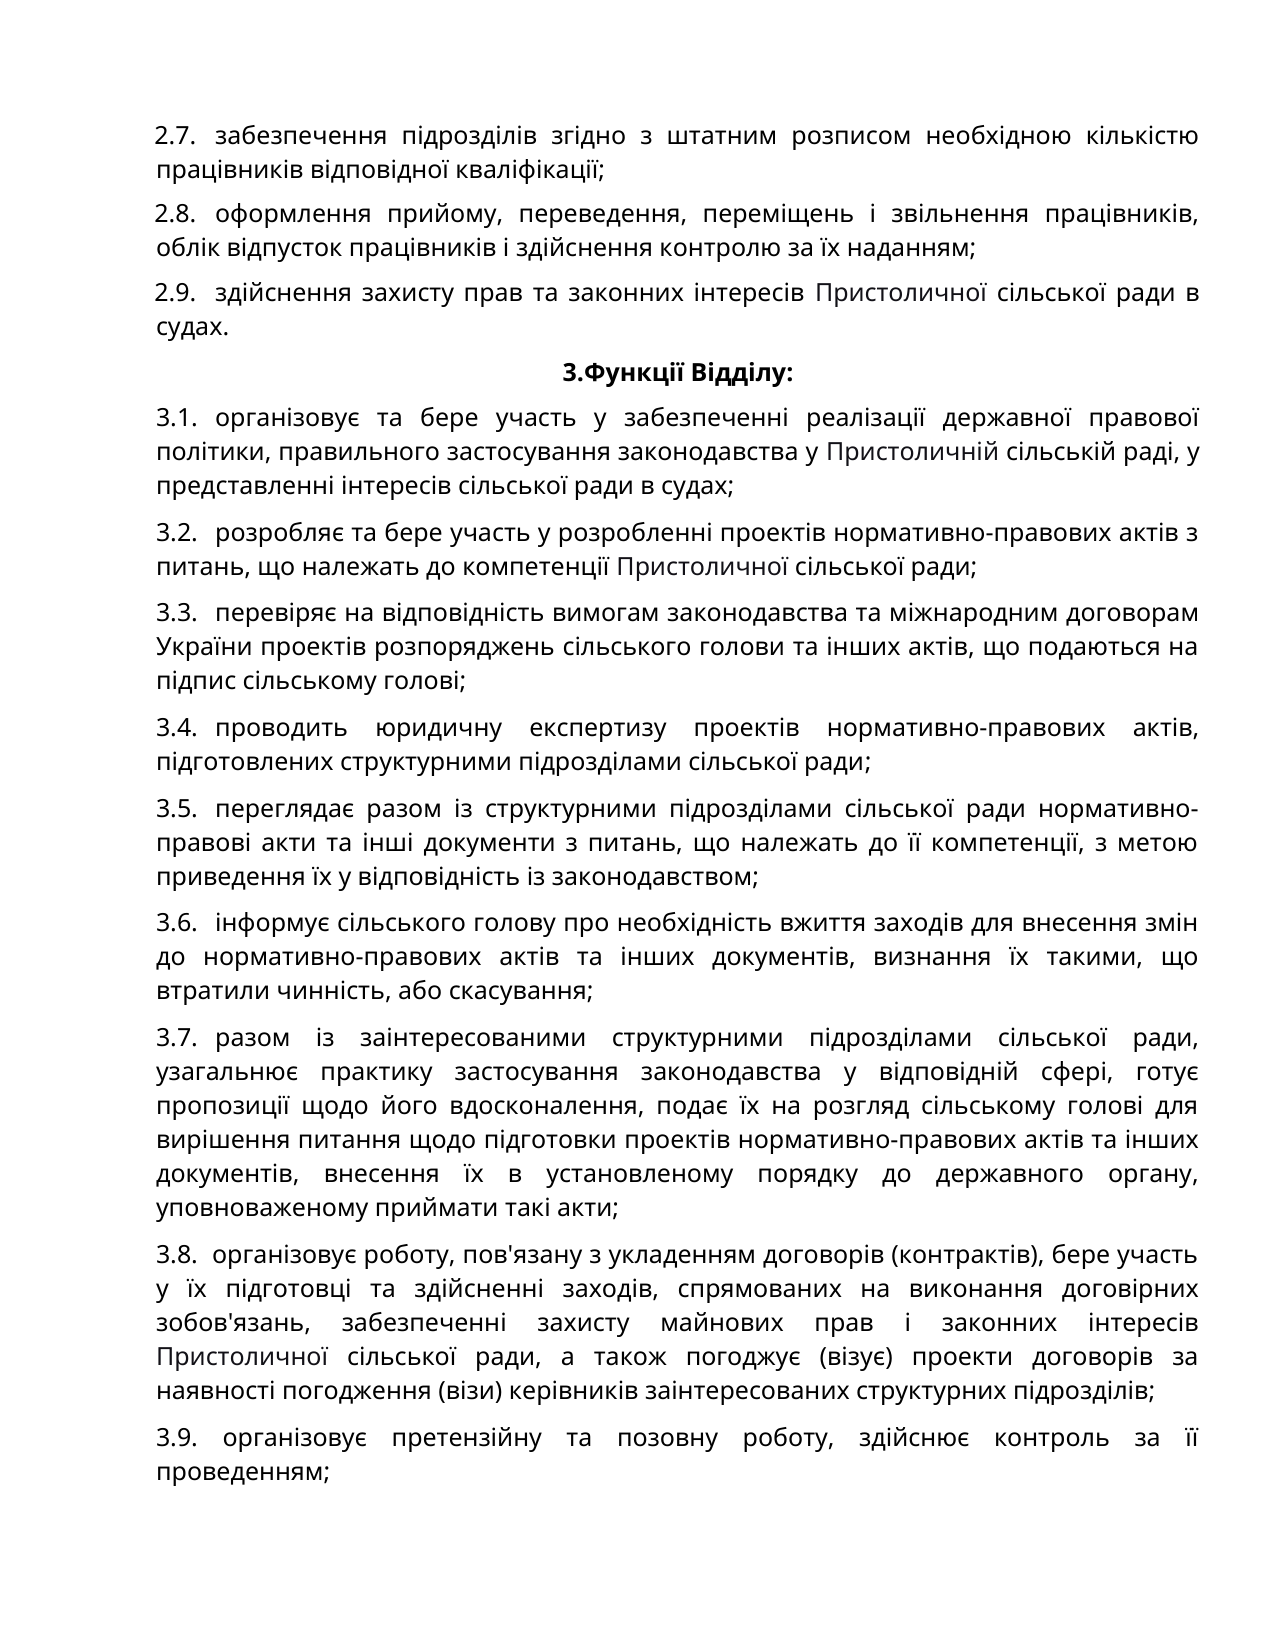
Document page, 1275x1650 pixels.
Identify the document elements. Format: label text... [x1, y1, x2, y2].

text 3.Функції Відділу: [156, 355, 1200, 389]
list організовує та бере участь у забезпеченні реалізації державної правової політики, правильного застосування законодавства у Пристоличній сільській раді, у представленні інтересів сільської ради в судах; [156, 399, 1200, 502]
list переглядає разом із структурними підрозділами сільської ради нормативно-правові акти та інші документи з питань, що належать до її компетенції, з метою приведення їх у відповідність із законодавством; [156, 790, 1200, 892]
list здійснення захисту прав та законних інтересів Пристоличної сільської ради в судах. [154, 274, 1200, 343]
list оформлення прийому, переведення, переміщень і звільнення працівників, облік відпусток працівників і здійснення контролю за їх наданням; [154, 196, 1200, 264]
list проводить юридичну експертизу проектів нормативно-правових актів, підготовлених структурними підрозділами сільської ради; [156, 709, 1200, 778]
list перевіряє на відповідність вимогам законодавства та міжнародним договорам України проектів розпоряджень сільського голови та інших актів, що подаються на підпис сільському голові; [156, 595, 1200, 697]
list розробляє та бере участь у розробленні проектів нормативно-правових актів з питань, що належать до компетенції Пристоличної сільської ради; [156, 514, 1200, 582]
text 3.8. організовує роботу, пов'язану з укладенням договорів (контрактів), бере участь у їх підготовці та здійсненні заходів, спрямованих на виконання договірних зобов'язань, забезпеченні захисту майнових прав і законних інтересів Пристоличної сільської ради, а також погоджує (візує) проекти договорів за наявності погодження (візи) керівників заінтересованих структурних підрозділів; [156, 1236, 1200, 1407]
text 3.9. організовує претензійну та позовну роботу, здійснює контроль за її проведенням; [156, 1419, 1200, 1487]
list забезпечення підрозділів згідно з штатним розписом необхідною кількістю працівників відповідної кваліфікації; [154, 117, 1200, 186]
list разом із заінтересованими структурними підрозділами сільської ради, узагальнює практику застосування законодавства у відповідній сфері, готує пропозиції щодо його вдосконалення, подає їх на розгляд сільському голові для вирішення питання щодо підготовки проектів нормативно-правових актів та інших документів, внесення їх в установленому порядку до державного органу, уповноваженому приймати такі акти; [156, 1019, 1200, 1224]
list інформує сільського голову про необхідність вжиття заходів для внесення змін до нормативно-правових актів та інших документів, визнання їх такими, що втратили чинність, або скасування; [156, 905, 1200, 1007]
